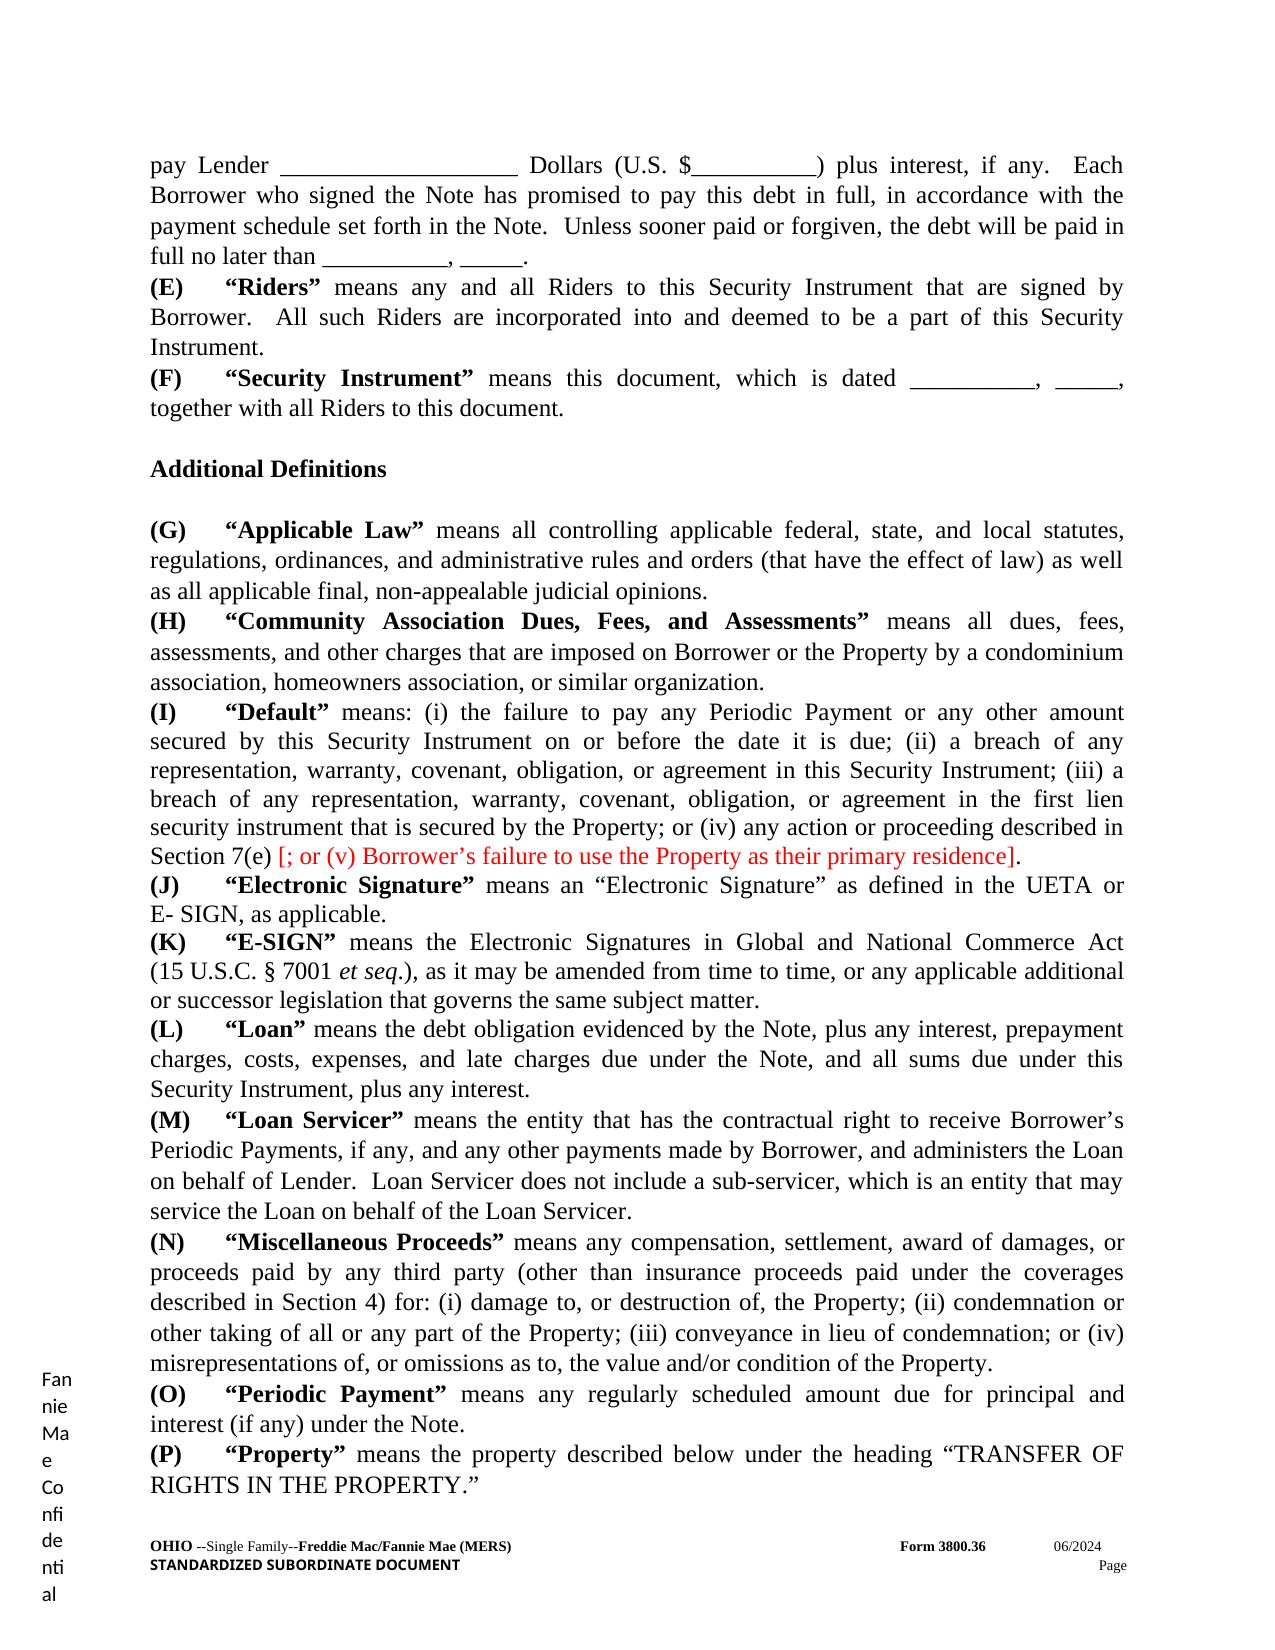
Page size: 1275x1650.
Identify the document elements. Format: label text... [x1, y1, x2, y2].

text (I) “Default” means: (i) the failure to pay any Periodic Payment or any other amount secured by this Security Instrument on or before the date it is due; (ii) a breach of any representation, warranty, covenant, obligation, or agreement in this Security Instrument; (iii) a breach of any representation, warranty, covenant, obligation, or agreement in the first lien security instrument that is secured by the Property; or (iv) any action or proceeding described in Section 7(e) [; or (v) Borrower’s failure to use the Property as their primary residence]. [150, 697, 1125, 870]
text (J) “Electronic Signature” means an “Electronic Signature” as defined in the UETA or E- SIGN, as applicable. [150, 870, 1125, 927]
text (E) “Riders” means any and all Riders to this Security Instrument that are signed by Borrower. All such Riders are incorporated into and deemed to be a part of this Security Instrument. [150, 272, 1125, 361]
text (M) “Loan Servicer” means the entity that has the contractual right to receive Borrower’s Periodic Payments, if any, and any other payments made by Borrower, and administers the Loan on behalf of Lender. Loan Servicer does not include a sub-servicer, which is an entity that may service the Loan on behalf of the Loan Servicer. [150, 1105, 1125, 1225]
text (F) “Security Instrument” means this document, which is dated __________, _____, together with all Riders to this document. [150, 363, 1125, 422]
text (K) “E-SIGN” means the Electronic Signatures in Global and National Commerce Act (15 U.S.C. § 7001 et seq.), as it may be amended from time to time, or any applicable additional or successor legislation that governs the same subject matter. [150, 927, 1125, 1014]
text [150, 150, 1125, 270]
text (H) “Community Association Dues, Fees, and Assessments” means all dues, fees, assessments, and other charges that are imposed on Borrower or the Property by a condominium association, homeowners association, or similar organization. [150, 606, 1125, 696]
text (P) “Property” means the property described below under the heading “TRANSFER OF RIGHTS IN THE PROPERTY.” [150, 1439, 1125, 1499]
text (L) “Loan” means the debt obligation evidenced by the Note, plus any interest, prepayment charges, costs, expenses, and late charges due under the Note, and all sums due under this Security Instrument, plus any interest. [150, 1014, 1125, 1103]
text Additional Definitions [150, 454, 1125, 483]
text (N) “Miscellaneous Proceeds” means any compensation, settlement, award of damages, or proceeds paid by any third party (other than insurance proceeds paid under the coverages described in Section 4) for: (i) damage to, or destruction of, the Property; (ii) condemnation or other taking of all or any part of the Property; (iii) conveyance in lieu of condemnation; or (iv) misrepresentations of, or omissions as to, the value and/or condition of the Property. [150, 1227, 1125, 1377]
text (O) “Periodic Payment” means any regularly scheduled amount due for principal and interest (if any) under the Note. [150, 1379, 1125, 1438]
text (G) “Applicable Law” means all controlling applicable federal, state, and local statutes, regulations, ordinances, and administrative rules and orders (that have the effect of law) as well as all applicable final, non-appealable judicial opinions. [150, 515, 1125, 604]
